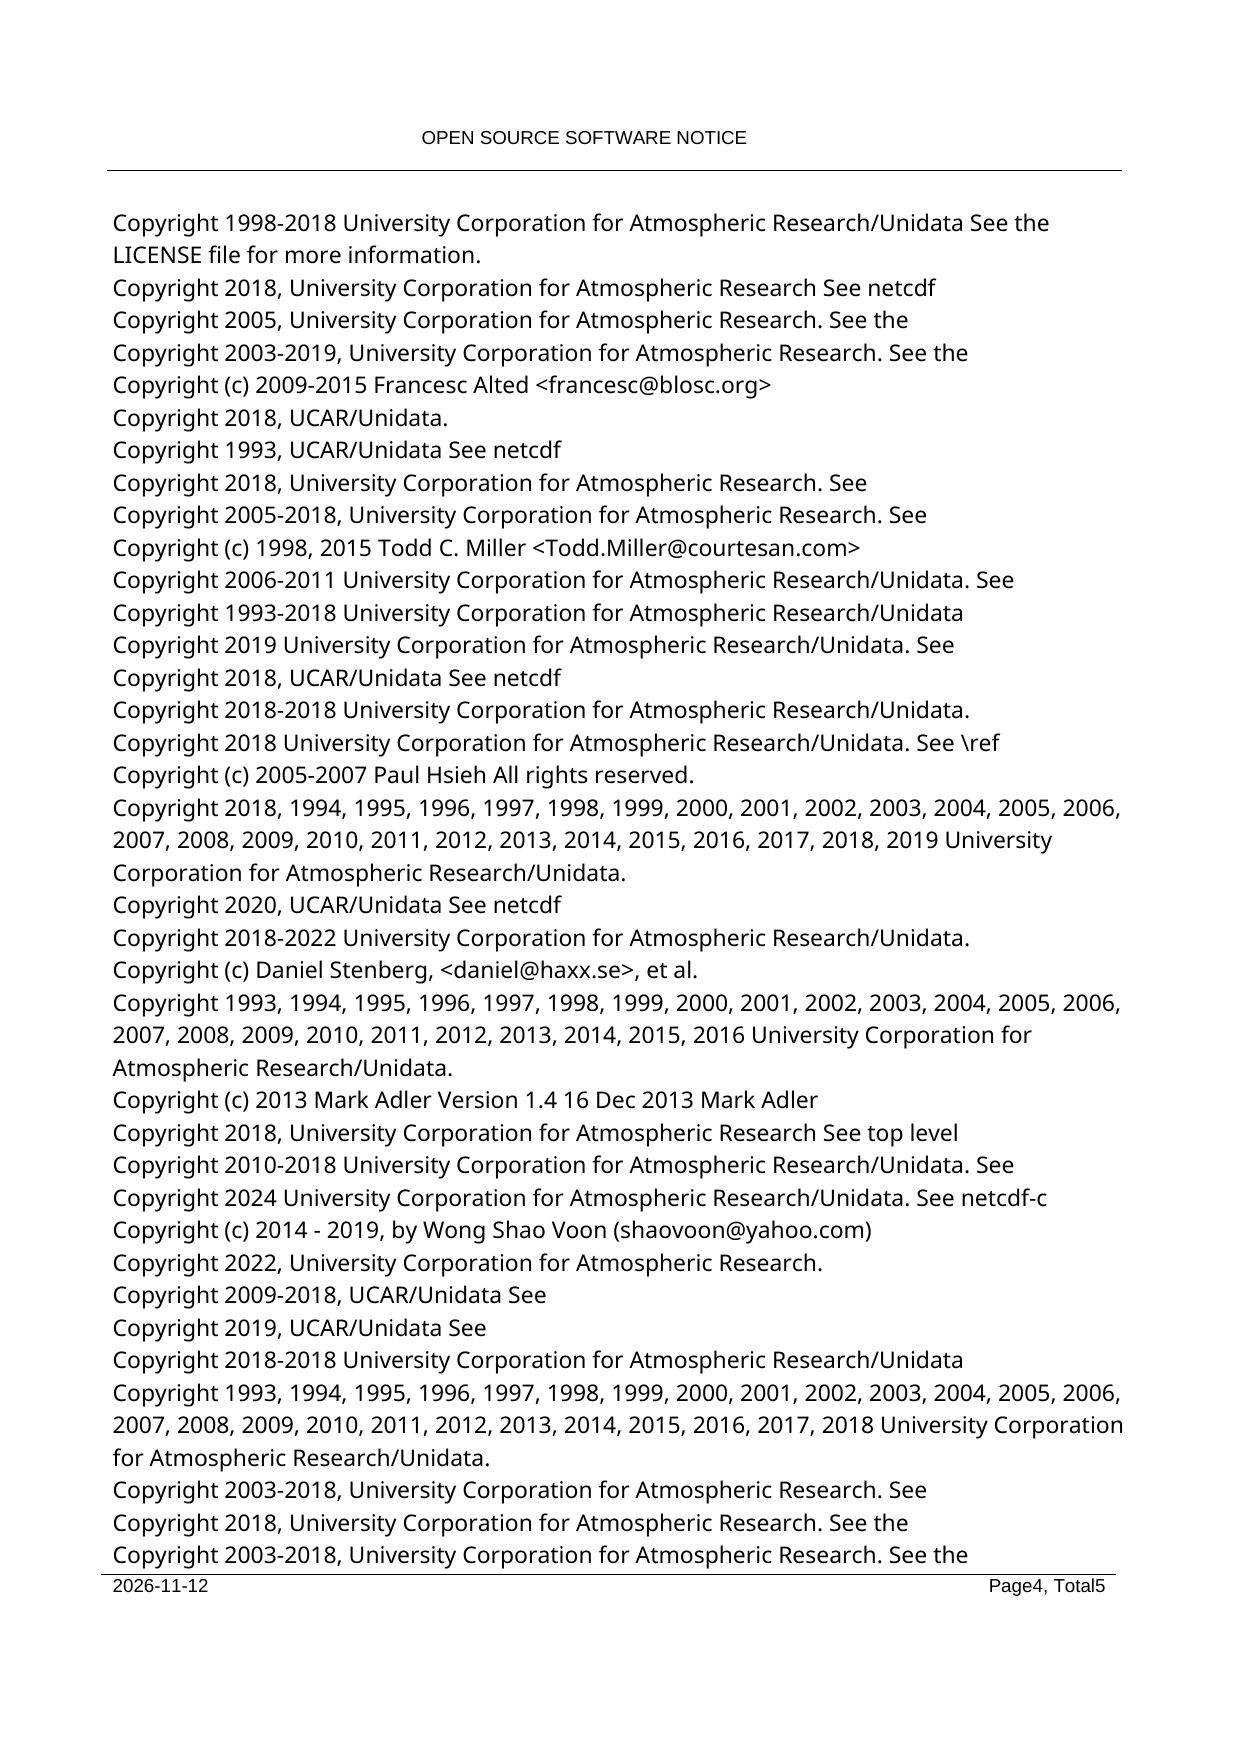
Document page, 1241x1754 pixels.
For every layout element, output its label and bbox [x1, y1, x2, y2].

text [112, 206, 1128, 1571]
